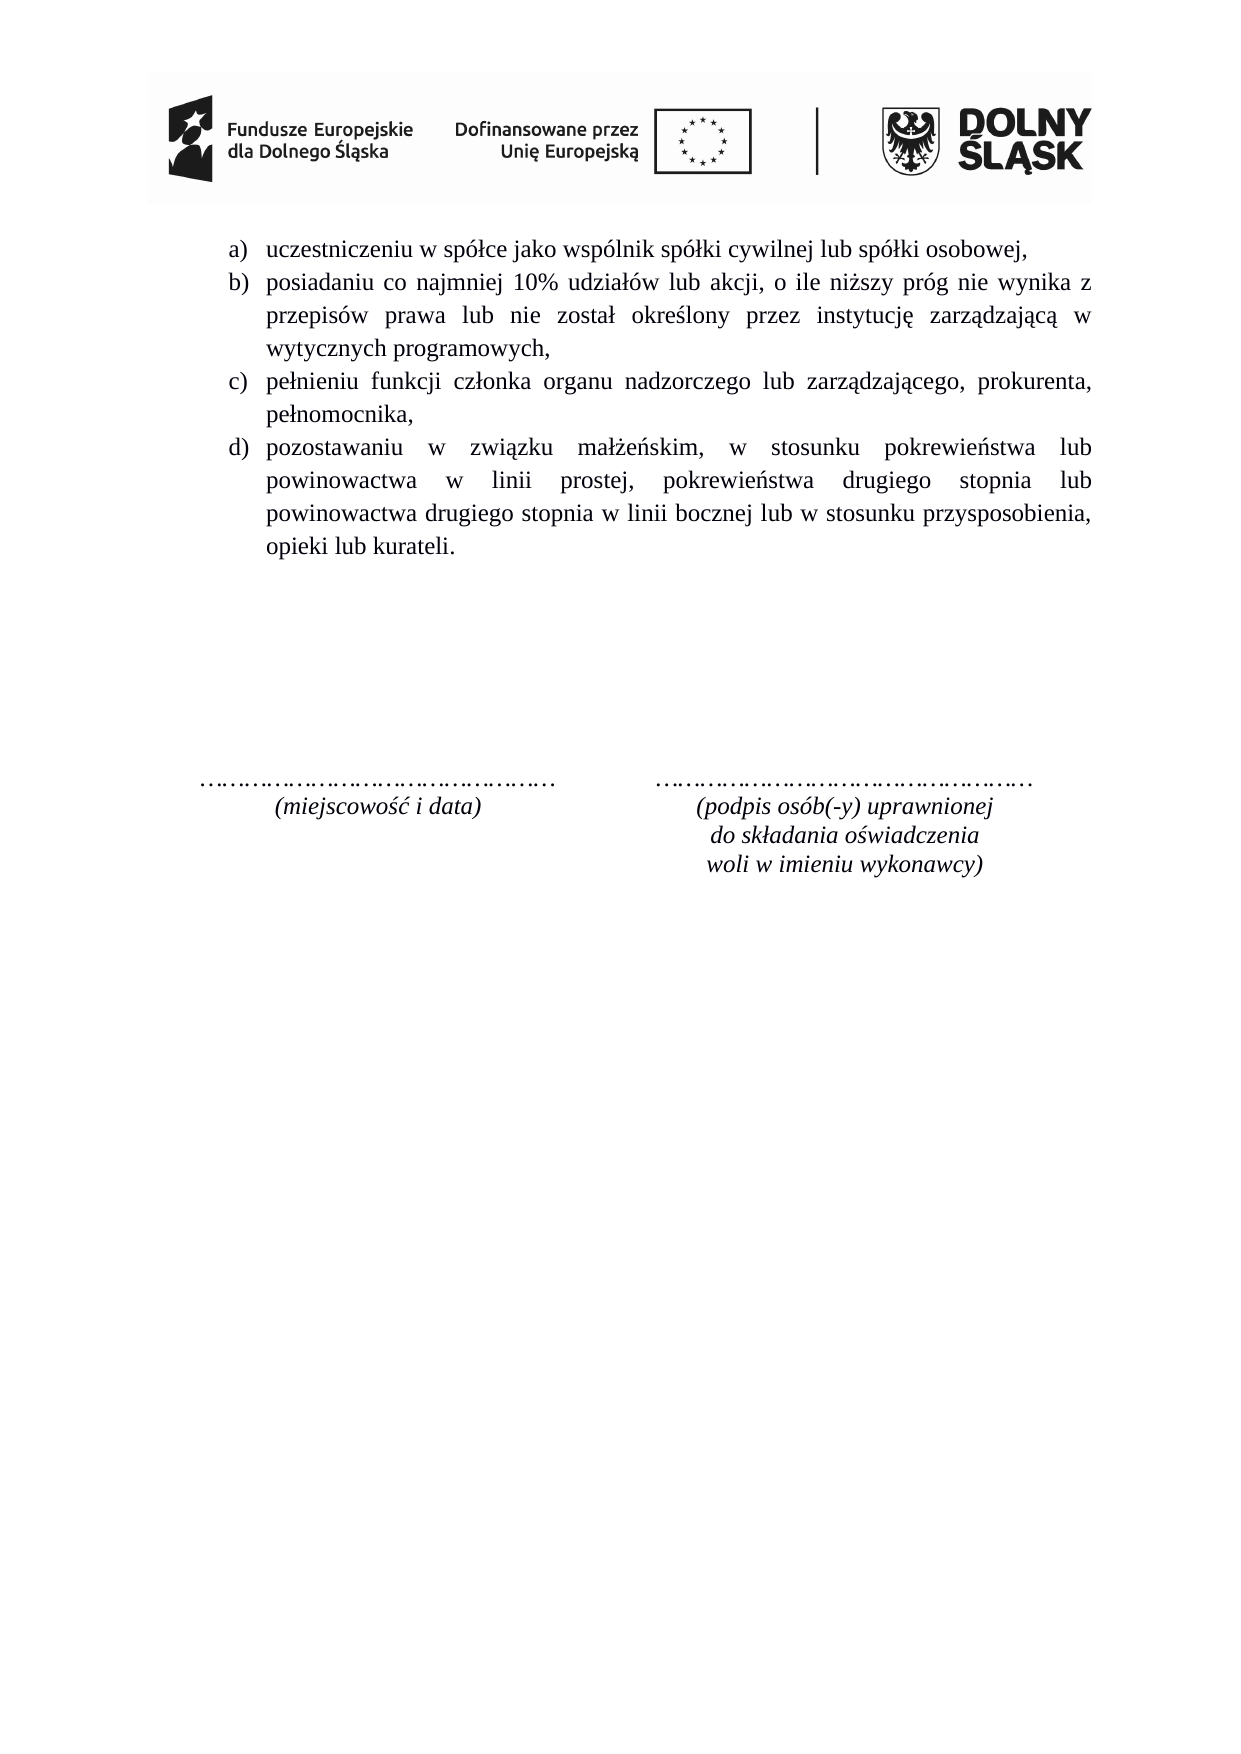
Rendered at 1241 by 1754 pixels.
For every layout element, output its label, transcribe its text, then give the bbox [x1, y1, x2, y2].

table_header ………………………………………… (miejscowość i data) [148, 763, 608, 878]
list pełnieniu funkcji członka organu nadzorczego lub zarządzającego, prokurenta, pełnomocnika, [228, 366, 1093, 428]
list uczestniczeniu w spółce jako wspólnik spółki cywilnej lub spółki osobowej, [228, 234, 1093, 263]
list posiadaniu co najmniej 10% udziałów lub akcji, o ile niższy próg nie wynika z przepisów prawa lub nie został określony przez instytucję zarządzającą w wytycznych programowych, [228, 267, 1093, 362]
table_header …………………………………………… (podpis osób(-y) uprawnionej do składania oświadczenia woli w imieniu wykonawcy) [608, 763, 1081, 878]
picture [147, 73, 1092, 204]
list pozostawaniu w związku małżeńskim, w stosunku pokrewieństwa lub powinowactwa w linii prostej, pokrewieństwa drugiego stopnia lub powinowactwa drugiego stopnia w linii bocznej lub w stosunku przysposobienia, opieki lub kurateli. [228, 432, 1093, 560]
